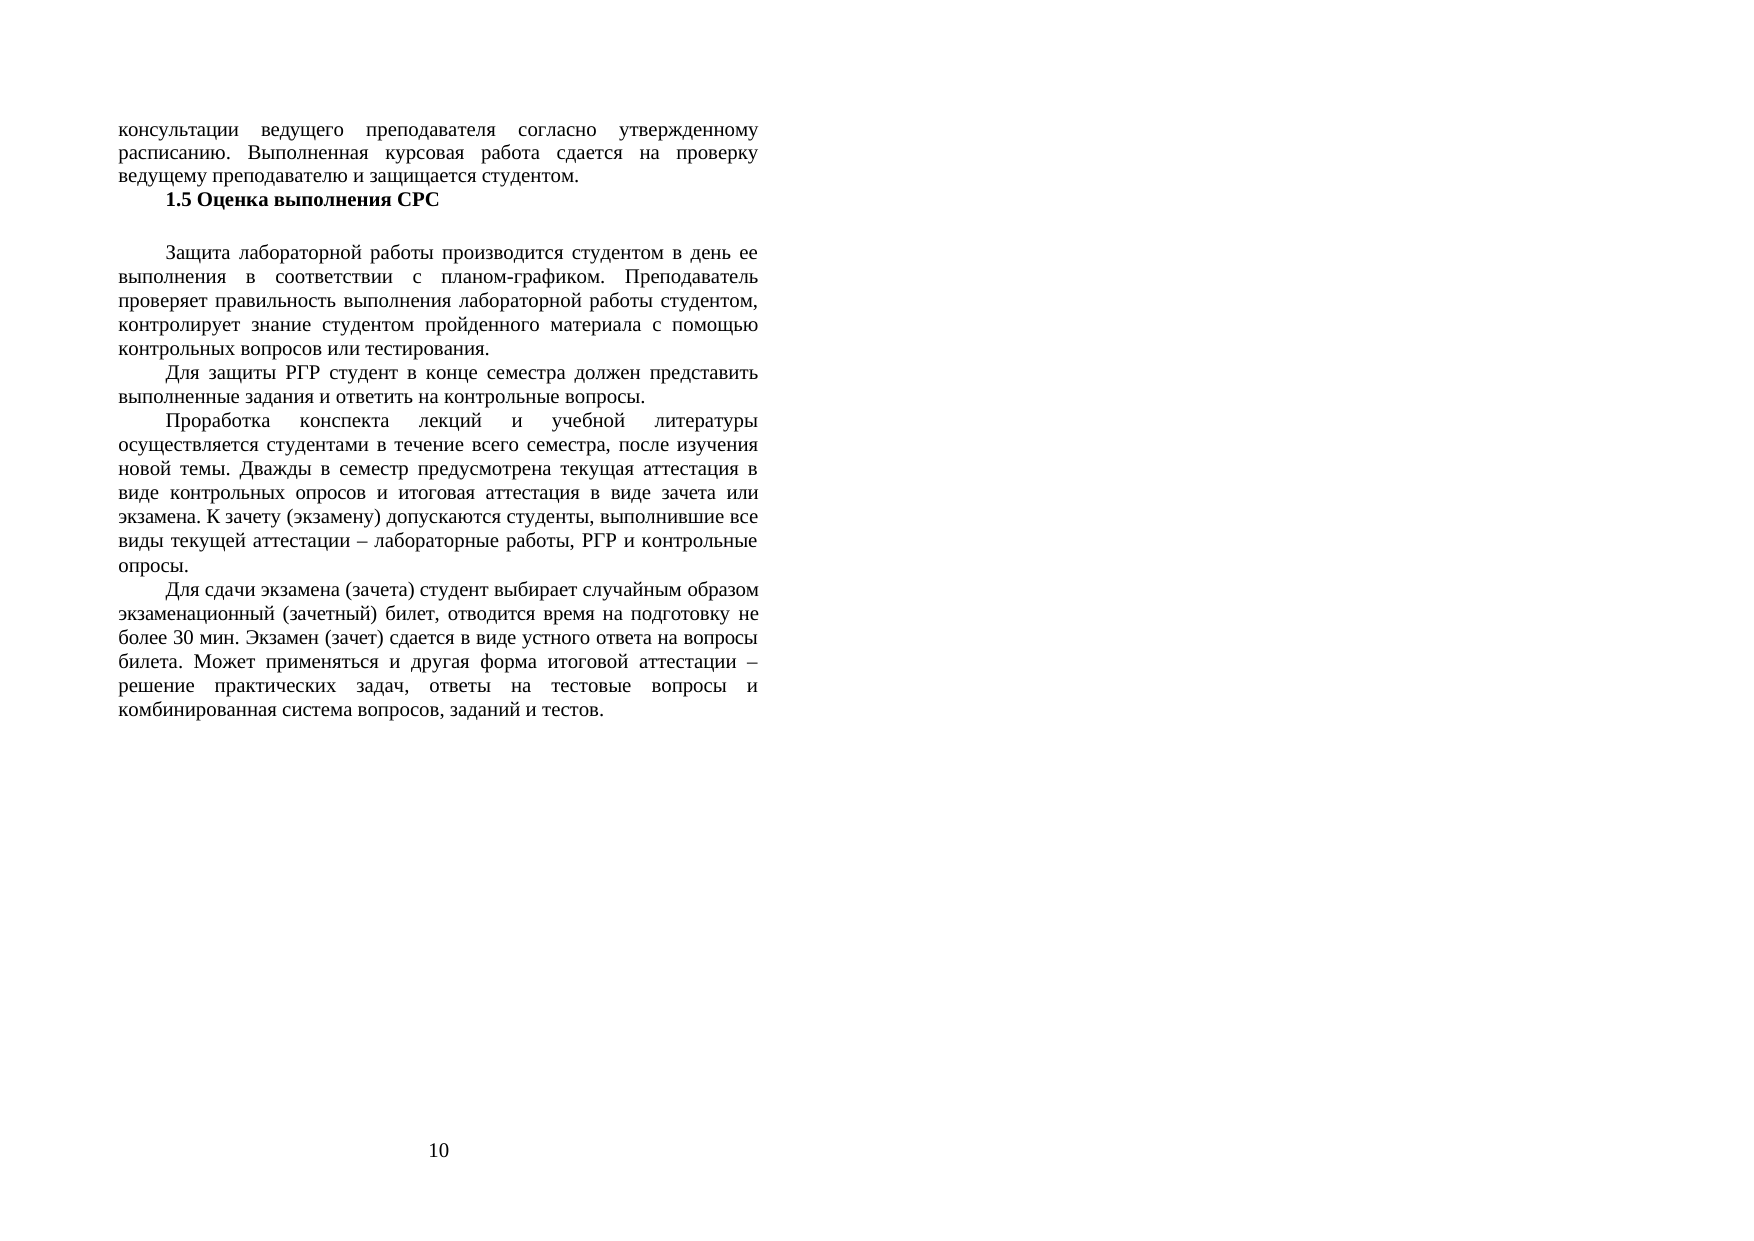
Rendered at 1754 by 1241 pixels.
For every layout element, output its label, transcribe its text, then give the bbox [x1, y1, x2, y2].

text Для сдачи экзамена (зачета) студент выбирает случайным образом экзаменационный (зачетный) билет, отводится время на подготовку не более 30 мин. Экзамен (зачет) сдается в виде устного ответа на вопросы билета. Может применяться и другая форма итоговой аттестации – решение практических задач, ответы на тестовые вопросы и комбинированная система вопросов, заданий и тестов. [118, 577, 759, 721]
text Проработка конспекта лекций и учебной литературы осуществляется студентами в течение всего семестра, после изучения новой темы. Дважды в семестр предусмотрена текущая аттестация в виде контрольных опросов и итоговая аттестация в виде зачета или экзамена. К зачету (экзамену) допускаются студенты, выполнившие все виды текущей аттестации – лабораторные работы, РГР и контрольные опросы. [118, 408, 759, 577]
subtitle 1.5 Оценка выполнения СРС [118, 187, 759, 211]
text Для защиты РГР студент в конце семестра должен представить выполненные задания и ответить на контрольные вопросы. [118, 360, 759, 408]
text Защита лабораторной работы производится студентом в день ее выполнения в соответствии с планом-графиком. Преподаватель проверяет правильность выполнения лабораторной работы студентом, контролирует знание студентом пройденного материала с помощью контрольных вопросов или тестирования. [118, 240, 759, 360]
